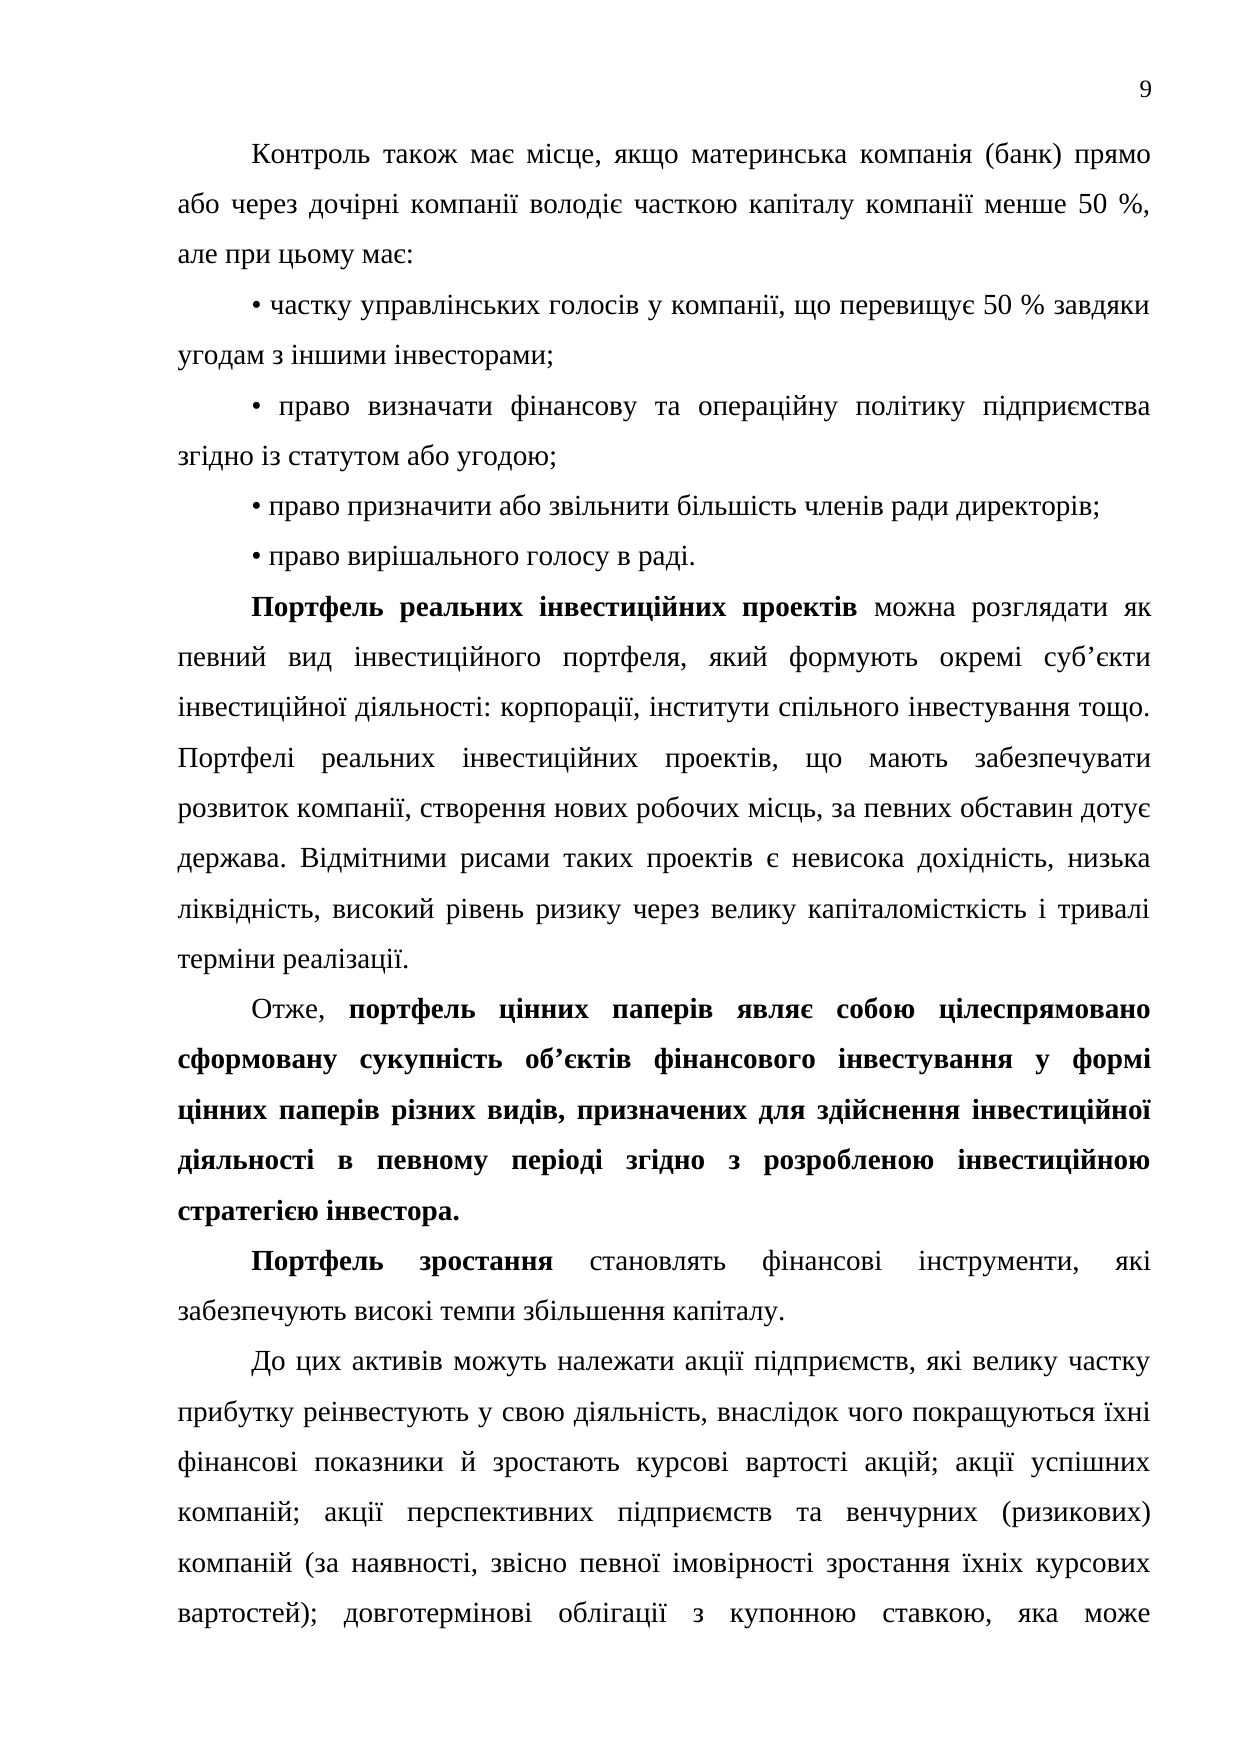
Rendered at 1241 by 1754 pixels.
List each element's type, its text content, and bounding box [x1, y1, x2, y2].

text • право вирішального голосу в раді. [177, 538, 1152, 572]
text Портфель зростання становлять фінансові інструменти, які забезпечують високі темпи збільшення капіталу. [177, 1243, 1152, 1327]
text Контроль також має місце, якщо материнська компанія (банк) прямо або через дочірні компанії володіє часткою капіталу компанії менше 50 %, але при цьому має: [177, 136, 1152, 270]
text • право призначити або звільнити більшість членів ради директорів; [177, 488, 1152, 522]
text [177, 1343, 1152, 1629]
text • частку управлінських голосів у компанії, що перевищує 50 % завдяки угодам з іншими інвесторами; [177, 287, 1152, 371]
text • право визначати фінансову та операційну політику підприємства згідно із статутом або угодою; [177, 388, 1152, 471]
text Портфель реальних інвестиційних проектів можна розглядати як певний вид інвестиційного портфеля, який формують окремі суб’єкти інвестиційної діяльності: корпорації, інститути спільного інвестування тощо. Портфелі реальних інвестиційних проектів, що мають забезпечувати розвиток компанії, створення нових робочих місць, за певних обставин дотує держава. Відмітними рисами таких проектів є невисока дохідність, низька ліквідність, високий рівень ризику через велику капіталомісткість і тривалі терміни реалізації. [177, 589, 1152, 974]
text Отже, портфель цінних паперів являє собою цілеспрямовано сформовану сукупність об’єктів фінансового інвестування у формі цінних паперів різних видів, призначених для здійснення інвестиційної діяльності в певному періоді згідно з розробленою інвестиційною стратегією інвестора. [177, 991, 1152, 1226]
